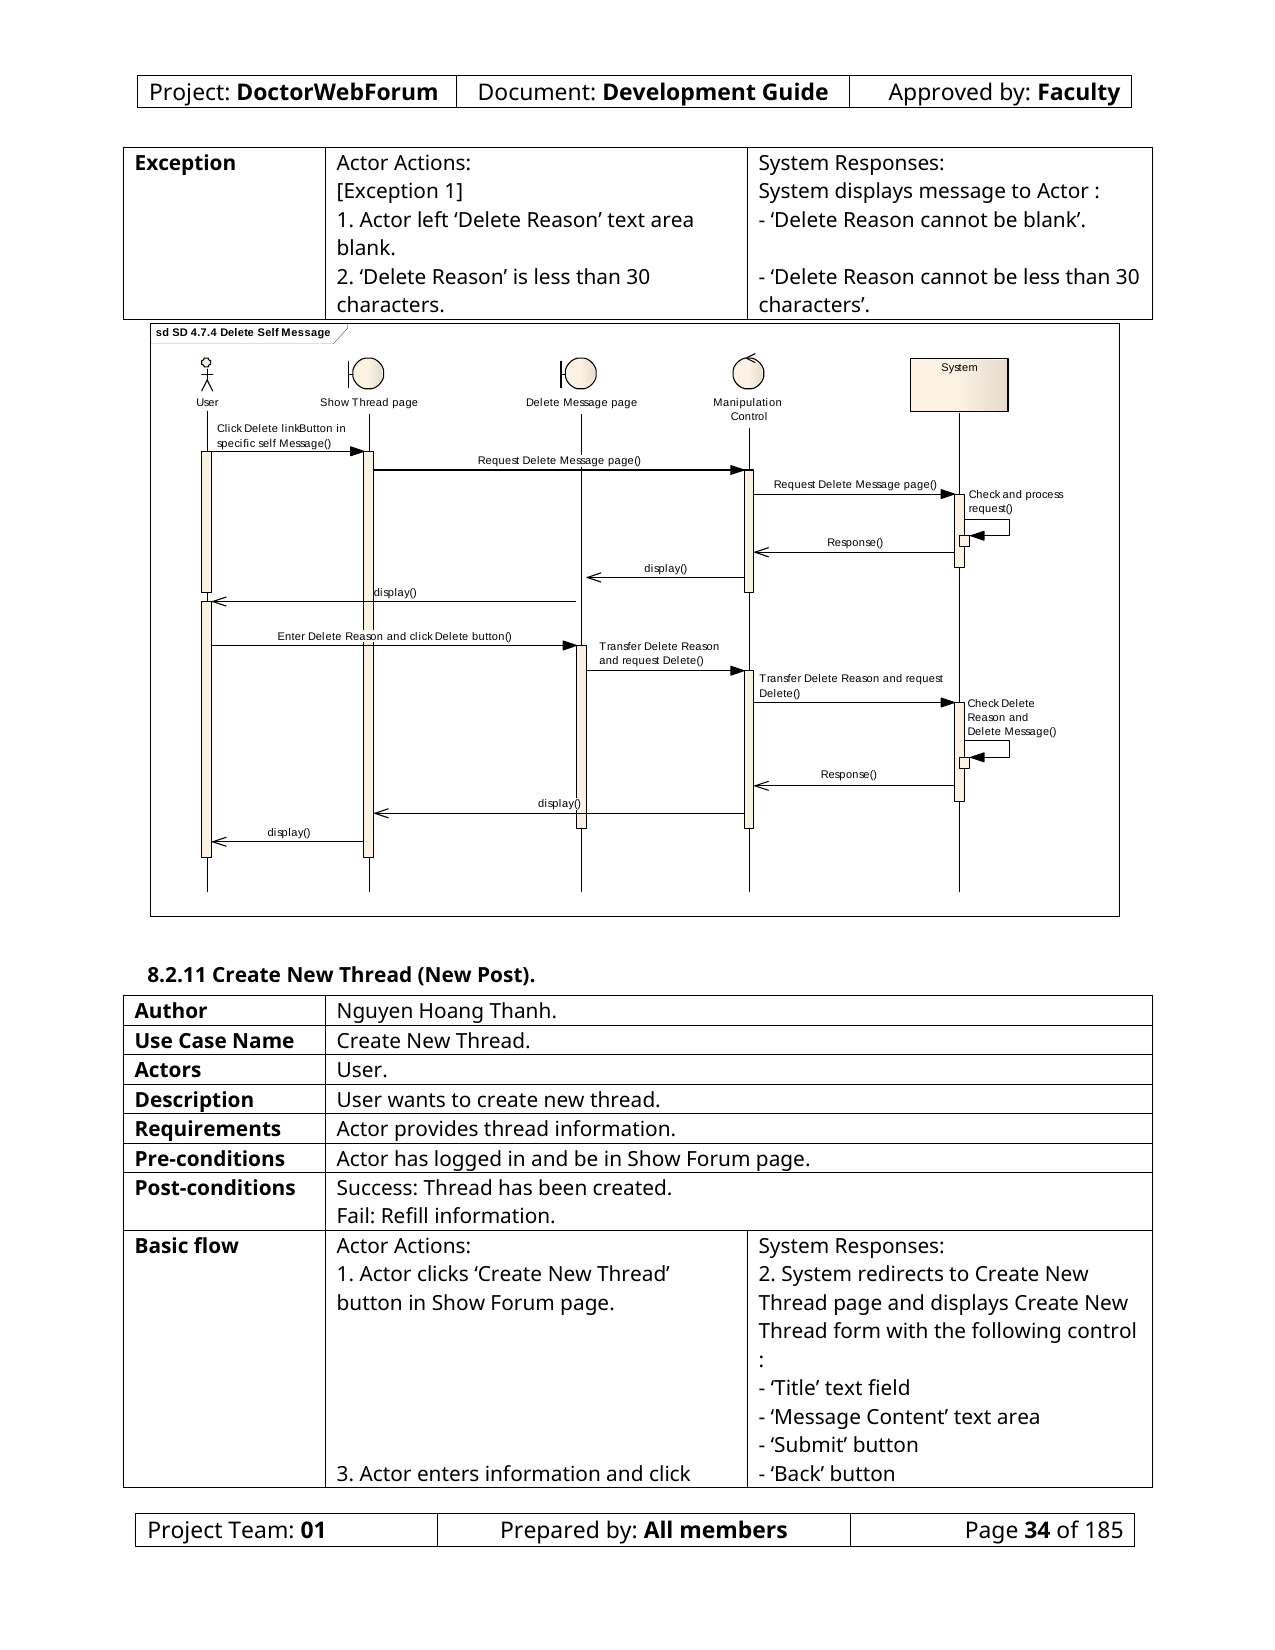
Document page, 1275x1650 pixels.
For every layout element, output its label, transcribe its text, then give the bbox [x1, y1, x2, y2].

table_cell User wants to create new thread. [326, 1085, 1152, 1113]
table_cell Description [124, 1085, 325, 1113]
table_cell Use Case Name [124, 1026, 325, 1054]
table_header Author [124, 996, 325, 1025]
table_cell Actor provides thread information. [326, 1114, 1152, 1143]
table_cell Actors [124, 1055, 325, 1084]
table_cell System Responses: System displays message to Actor : - ‘Delete Reason cannot be blank’. - ‘Delete Reason cannot be less than 30 characters’. [748, 148, 1152, 319]
table_cell User. [326, 1055, 1152, 1084]
table_cell Requirements [124, 1114, 325, 1143]
table_cell Exception [124, 148, 325, 319]
table_cell Success: Thread has been created. Fail: Refill information. [326, 1173, 1152, 1230]
subtitle 8.2.11 Create New Thread (New Post). [147, 961, 1128, 989]
table_cell Actor Actions: [Exception 1] 1. Actor left ‘Delete Reason’ text area blank. 2. ‘Delete Reason’ is less than 30 characters. [326, 148, 747, 319]
table_cell Pre-conditions [124, 1144, 325, 1172]
table_cell Basic flow [124, 1231, 325, 1487]
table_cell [748, 1231, 1152, 1487]
table_header Nguyen Hoang Thanh. [326, 996, 1152, 1025]
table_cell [326, 1231, 747, 1487]
table_cell Post-conditions [124, 1173, 325, 1230]
table_cell Create New Thread. [326, 1026, 1152, 1054]
table_cell Actor has logged in and be in Show Forum page. [326, 1144, 1152, 1172]
